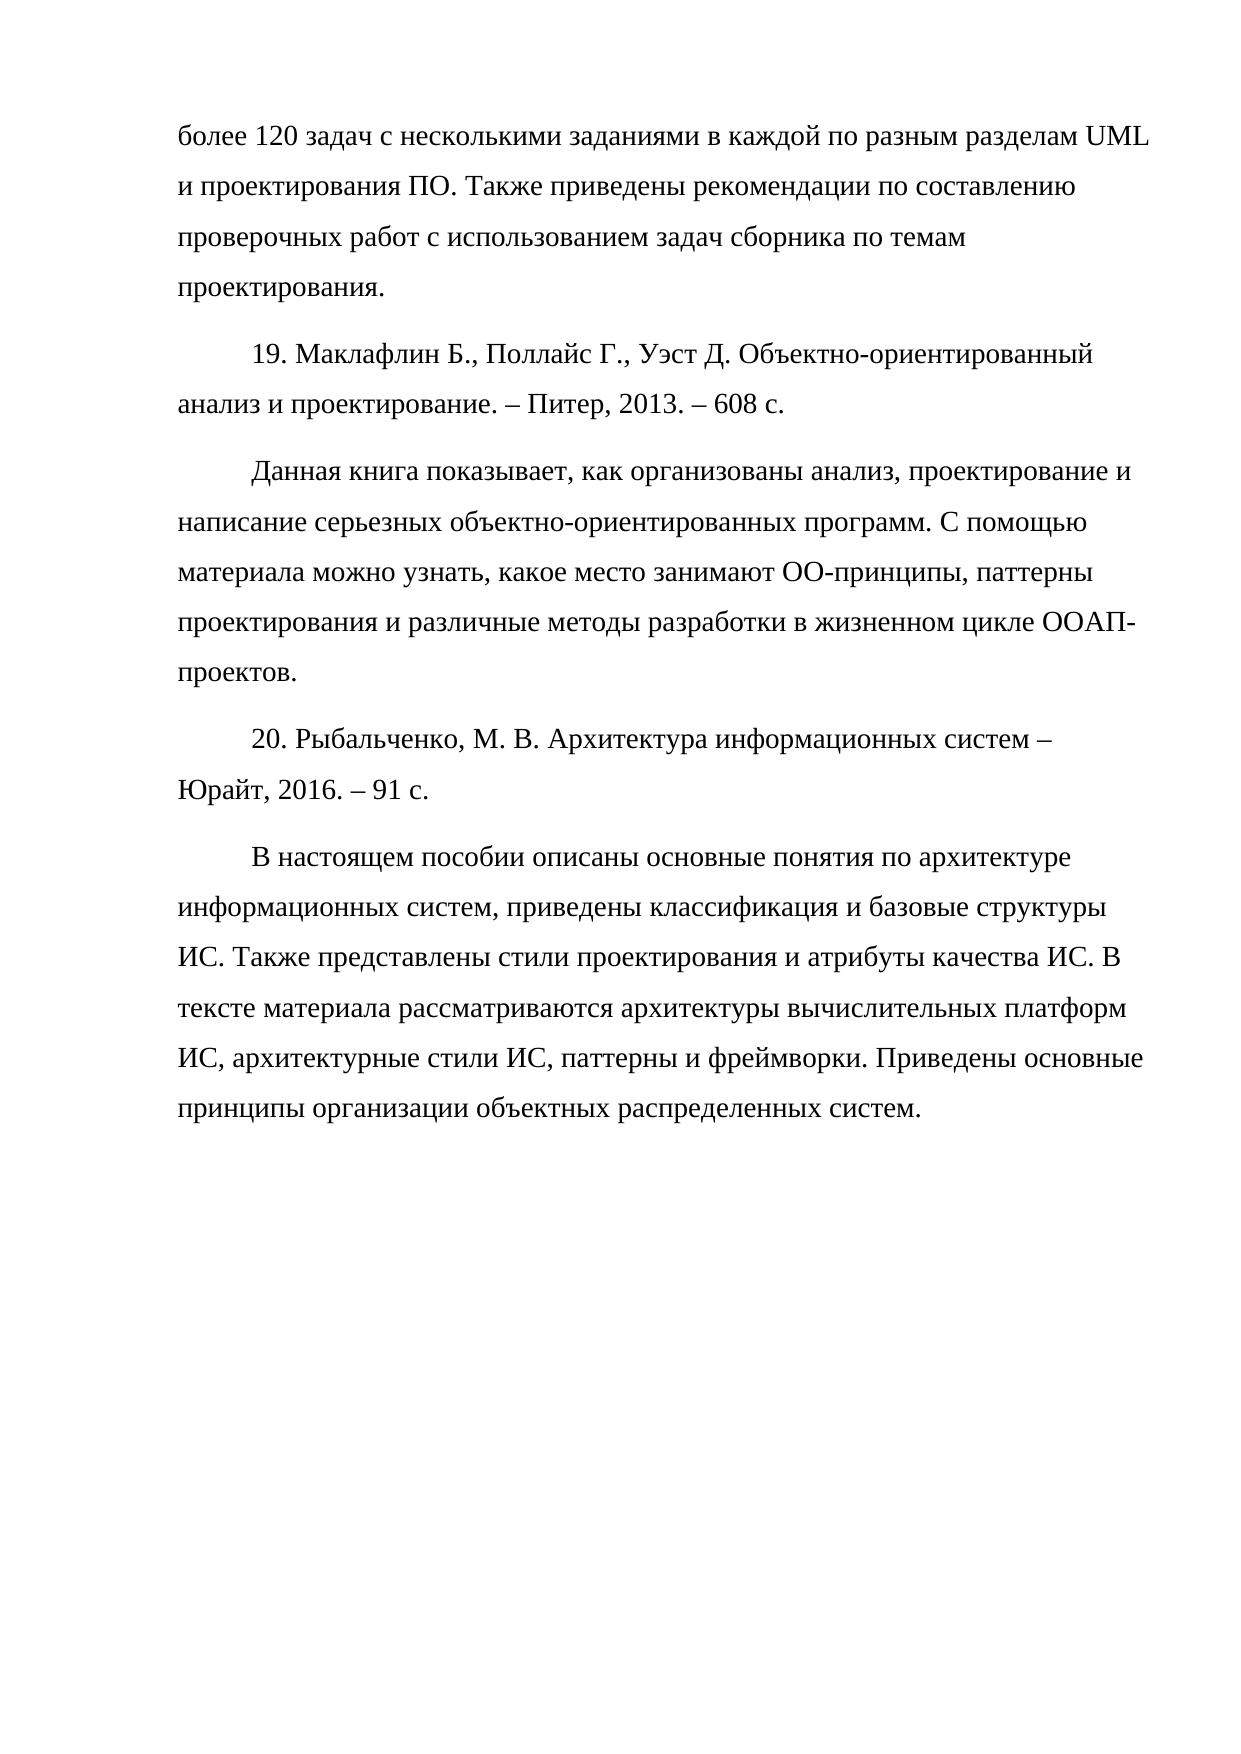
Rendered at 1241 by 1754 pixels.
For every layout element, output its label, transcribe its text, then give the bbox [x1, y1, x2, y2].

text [177, 118, 1152, 303]
text В настоящем пособии описаны основные понятия по архитектуре информационных систем, приведены классификация и базовые структуры ИС. Также представлены стили проектирования и атрибуты качества ИС. В тексте материала рассматриваются архитектуры вычислительных платформ ИС, архитектурные стили ИС, паттерны и фреймворки. Приведены основные принципы организации объектных распределенных систем. [177, 839, 1152, 1124]
text 19. Маклафлин Б., Поллайс Г., Уэст Д. Объектно-ориентированный анализ и проектирование. – Питер, 2013. – 608 с. [177, 336, 1152, 420]
text 20. Рыбальченко, М. В. Архитектура информационных систем – Юрайт, 2016. – 91 с. [177, 722, 1152, 805]
text Данная книга показывает, как организованы анализ, проектирование и написание серьезных объектно-ориентированных программ. С помощью материала можно узнать, какое место занимают ОО-принципы, паттерны проектирования и различные методы разработки в жизненном цикле ООАП-проектов. [177, 453, 1152, 688]
